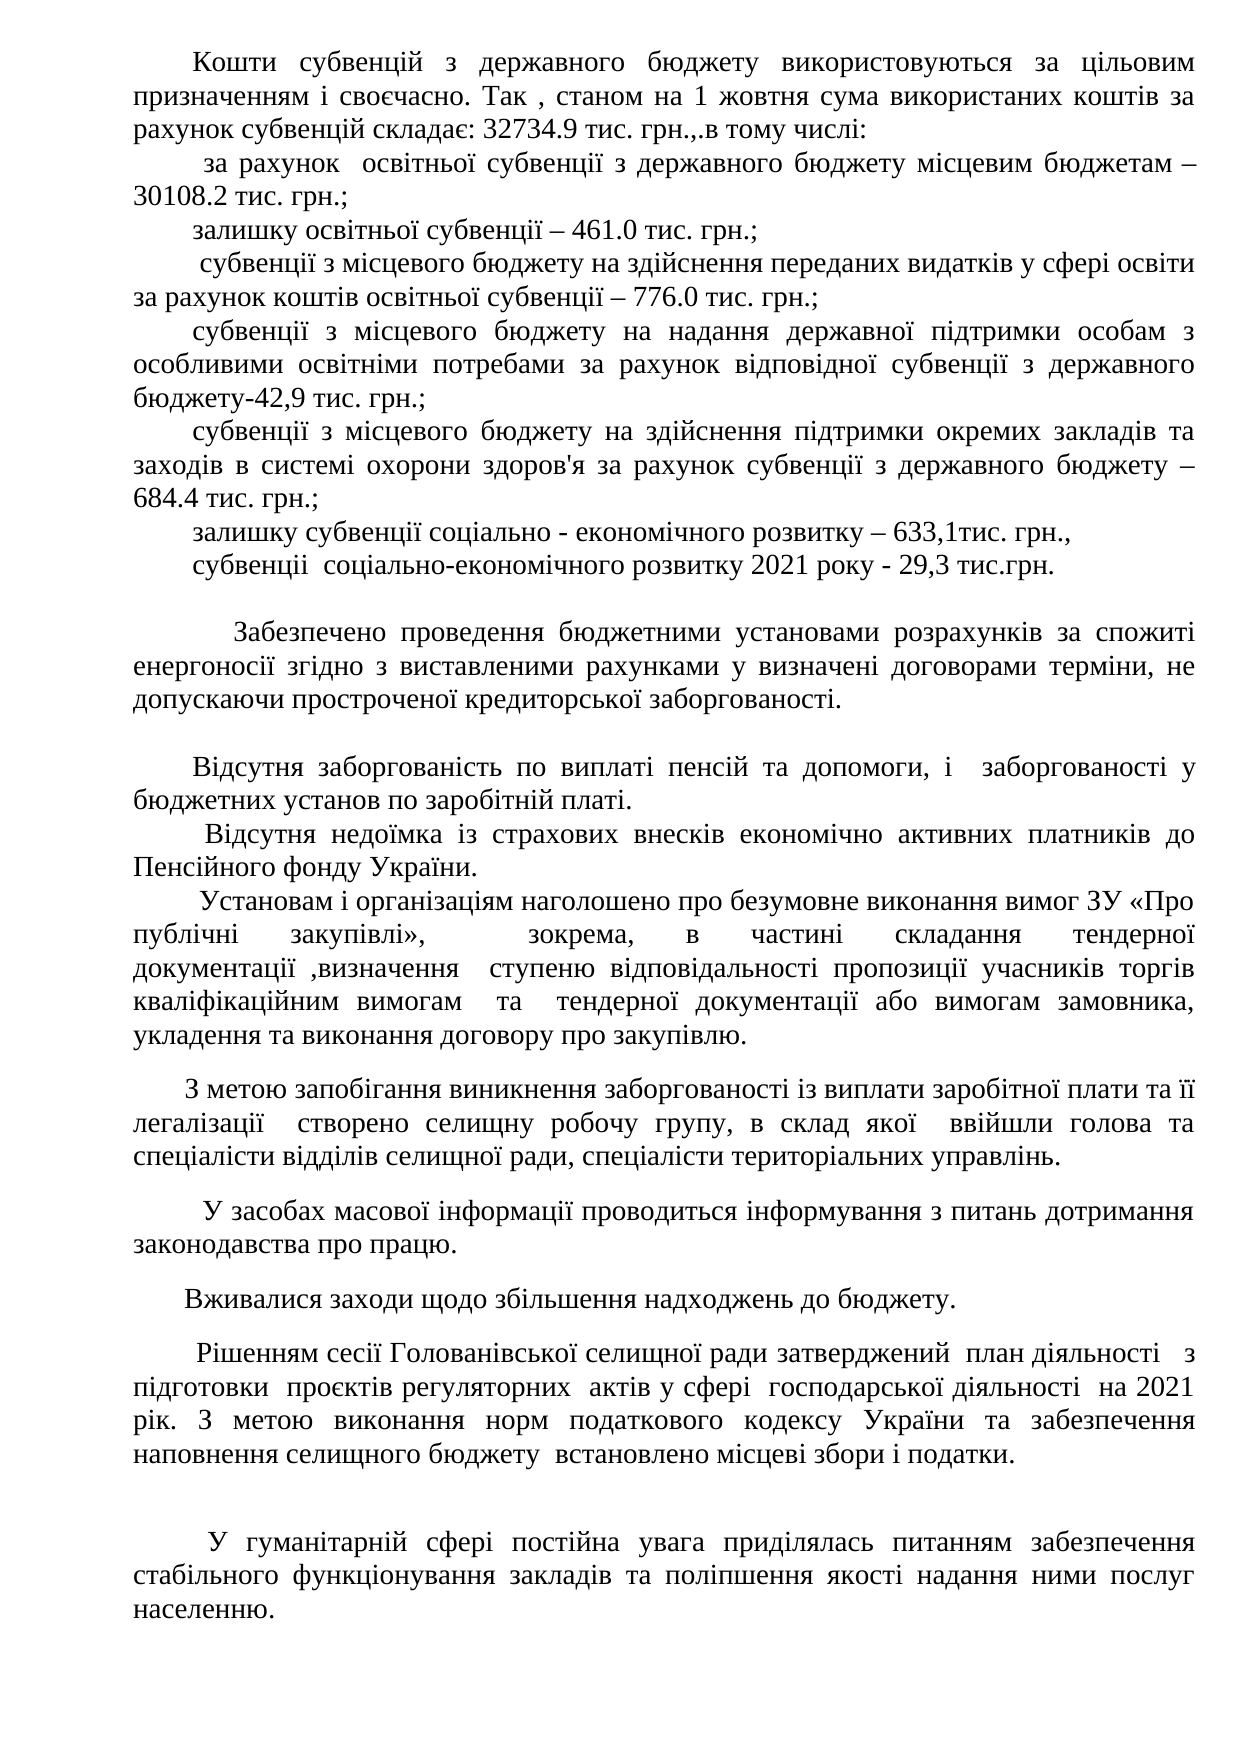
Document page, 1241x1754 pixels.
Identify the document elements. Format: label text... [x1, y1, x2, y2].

text залишку субвенції соціально - економічного розвитку – 633,1тис. грн., [133, 514, 1196, 547]
text Відсутня заборгованість по виплаті пенсій та допомоги, і заборгованості у бюджетних установ по заробітній платі. [133, 749, 1196, 816]
text Рішенням сесії Голованівської селищної ради затверджений план діяльності з підготовки проєктів регуляторних актів у сфері господарської діяльності на 2021 рік. З метою виконання норм податкового кодексу України та забезпечення наповнення селищного бюджету встановлено місцеві збори і податки. [133, 1335, 1196, 1469]
text субвенції з місцевого бюджету на здійснення переданих видатків у сфері освіти за рахунок коштів освітньої субвенції – 776.0 тис. грн.; [133, 246, 1196, 313]
text субвенціі соціально-економічного розвитку 2021 року - 29,3 тис.грн. [133, 547, 1196, 581]
text З метою запобігання виникнення заборгованості із виплати заробітної плати та її легалізації створено селищну робочу групу, в склад якої ввійшли голова та спеціалісти відділів селищної ради, спеціалісти територіальних управлінь. [133, 1071, 1196, 1172]
text У гуманітарній сфері постійна увага приділялась питанням забезпечення стабільного функціонування закладів та поліпшення якості надання ними послуг населенню. [133, 1524, 1196, 1624]
text cубвенції з місцевого бюджету на здійснення підтримки окремих закладів та заходів в системі охорони здоров'я за рахунок субвенції з державного бюджету – 684.4 тис. грн.; [133, 413, 1196, 514]
text Кошти субвенцій з державного бюджету використовуються за цільовим призначенням і своєчасно. Так , станом на 1 жовтня сума використаних коштів за рахунок субвенцій складає: 32734.9 тис. грн.,.в тому числі: [133, 44, 1196, 145]
text залишку освітньої субвенції – 461.0 тис. грн.; [133, 212, 1196, 246]
text за рахунок освітньої субвенції з державного бюджету місцевим бюджетам – 30108.2 тис. грн.; [133, 145, 1196, 212]
text Вживалися заходи щодо збільшення надходжень до бюджету. [133, 1281, 1196, 1314]
text cубвенції з місцевого бюджету на надання державної підтримки особам з особливими освітніми потребами за рахунок відповідної субвенції з державного бюджету-42,9 тис. грн.; [133, 313, 1196, 413]
text Забезпечено проведення бюджетними установами розрахунків за спожиті енергоносії згідно з виставленими рахунками у визначені договорами терміни, не допускаючи простроченої кредиторської заборгованості. [133, 614, 1196, 715]
text У засобах масової інформації проводиться інформування з питань дотримання законодавства про працю. [133, 1193, 1196, 1260]
text Установам і організаціям наголошено про безумовне виконання вимог ЗУ «Про публічні закупівлі», зокрема, в частині складання тендерної документації ,визначення ступеню відповідальності пропозиції учасників торгів кваліфікаційним вимогам та тендерної документації або вимогам замовника, укладення та виконання договору про закупівлю. [133, 883, 1196, 1051]
text Відсутня недоїмка із страхових внесків економічно активних платників до Пенсійного фонду України. [133, 816, 1196, 883]
